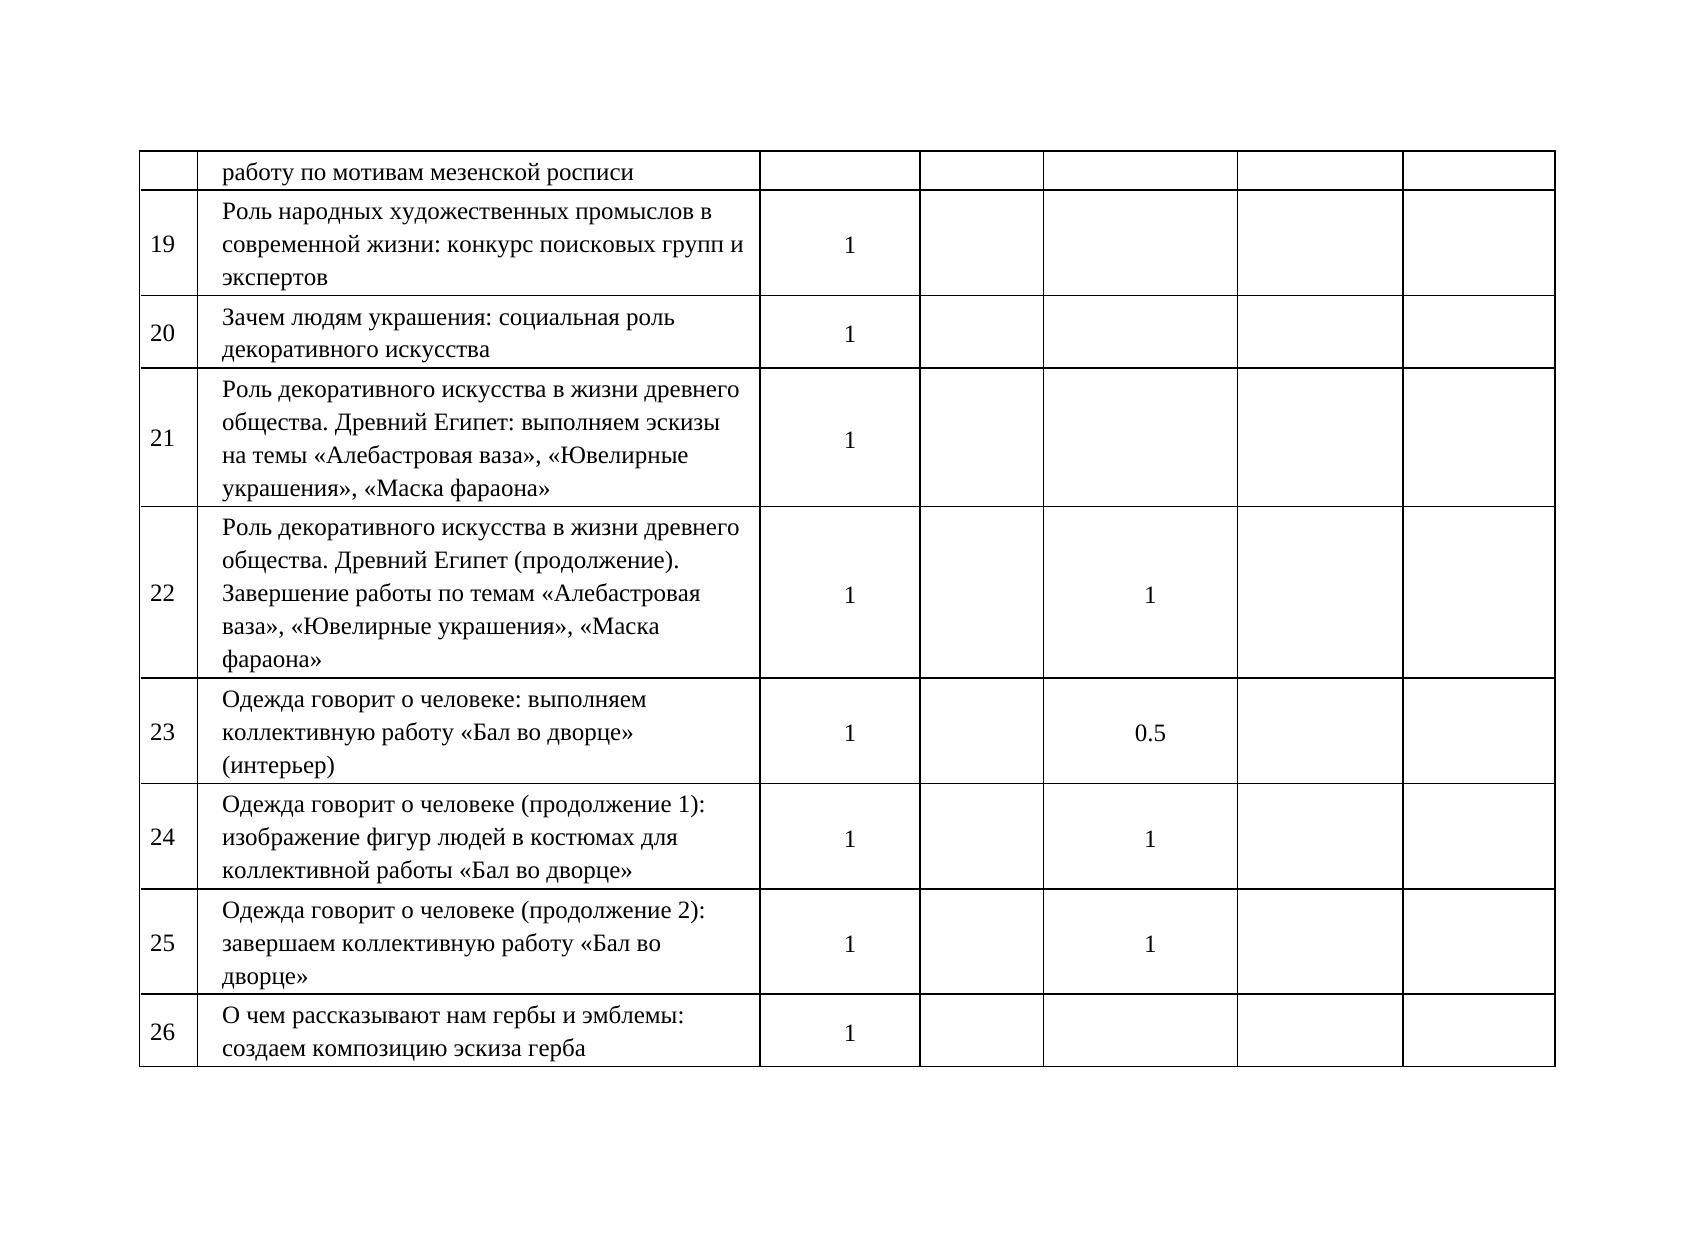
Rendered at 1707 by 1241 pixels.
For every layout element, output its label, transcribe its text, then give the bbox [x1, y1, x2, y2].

table_cell О чем рассказывают нам гербы и эмблемы: создаем композицию эскиза герба [198, 995, 759, 1066]
table_cell Роль народных художественных промыслов в современной жизни: конкурс поисковых групп и экспертов [198, 191, 759, 295]
table_cell [921, 152, 1043, 189]
table_cell [1238, 890, 1402, 993]
table_cell Одежда говорит о человеке (продолжение 2): завершаем коллективную работу «Бал во дворце» [198, 890, 759, 993]
table_cell [921, 369, 1043, 506]
table_cell [921, 191, 1043, 295]
table_cell [921, 995, 1043, 1066]
table_cell Одежда говорит о человеке (продолжение 1): изображение фигур людей в костюмах для коллективной работы «Бал во дворце» [198, 784, 759, 888]
table_cell 0.5 [1044, 679, 1237, 782]
table_cell 1 [761, 152, 919, 189]
table_cell [921, 507, 1043, 677]
table_cell 1 [761, 191, 919, 295]
table_cell 23 [140, 678, 197, 782]
table_cell 25 [140, 889, 197, 993]
table_cell [921, 784, 1043, 888]
table_cell [1404, 890, 1554, 993]
table_cell 20 [140, 296, 197, 367]
table_cell [1404, 679, 1554, 782]
table_cell [1404, 995, 1554, 1066]
table_cell [1044, 152, 1237, 189]
table_cell 18 [140, 152, 197, 189]
table_cell Роль декоративного искусства в жизни древнего общества. Древний Египет (продолжение). Завершение работы по темам «Алебастровая ваза», «Ювелирные украшения», «Маска фараона» [198, 507, 759, 677]
table_cell 21 [140, 368, 197, 506]
table_cell [1404, 296, 1554, 367]
table_cell 1 [761, 679, 919, 782]
table_cell 19 [140, 190, 197, 295]
table_cell [1044, 191, 1237, 295]
table_cell [1044, 296, 1237, 367]
table_cell [1238, 679, 1402, 782]
table_cell [1238, 152, 1402, 189]
table_cell 1 [761, 296, 919, 367]
table_cell [921, 679, 1043, 782]
table_cell [1044, 995, 1237, 1066]
table_cell Зачем людям украшения: социальная роль декоративного искусства [198, 296, 759, 367]
table_cell [1404, 152, 1554, 189]
table_cell [1238, 369, 1402, 506]
table_cell [1404, 784, 1554, 888]
table_cell [1238, 507, 1402, 677]
table_cell [1404, 369, 1554, 506]
table_cell 22 [140, 507, 197, 677]
table_cell 1 [761, 890, 919, 993]
table_cell [1238, 784, 1402, 888]
table_cell [1238, 296, 1402, 367]
table_cell 1 [761, 995, 919, 1066]
table_cell 1 [1044, 784, 1237, 888]
table_cell 1 [761, 369, 919, 506]
table_cell [1404, 191, 1554, 295]
table_cell 26 [140, 994, 197, 1066]
table_cell 24 [140, 784, 197, 888]
table_cell 1 [761, 784, 919, 888]
table_cell 1 [1044, 890, 1237, 993]
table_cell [198, 152, 759, 189]
table_cell Роль декоративного искусства в жизни древнего общества. Древний Египет: выполняем эскизы на темы «Алебастровая ваза», «Ювелирные украшения», «Маска фараона» [198, 369, 759, 506]
table_cell [921, 890, 1043, 993]
table_cell Одежда говорит о человеке: выполняем коллективную работу «Бал во дворце» (интерьер) [198, 679, 759, 782]
table_cell [921, 296, 1043, 367]
table_cell 1 [1044, 507, 1237, 677]
table_cell [1238, 995, 1402, 1066]
table_cell [1238, 191, 1402, 295]
table_cell 1 [761, 507, 919, 677]
table_cell [1404, 507, 1554, 677]
table_cell [1044, 369, 1237, 506]
